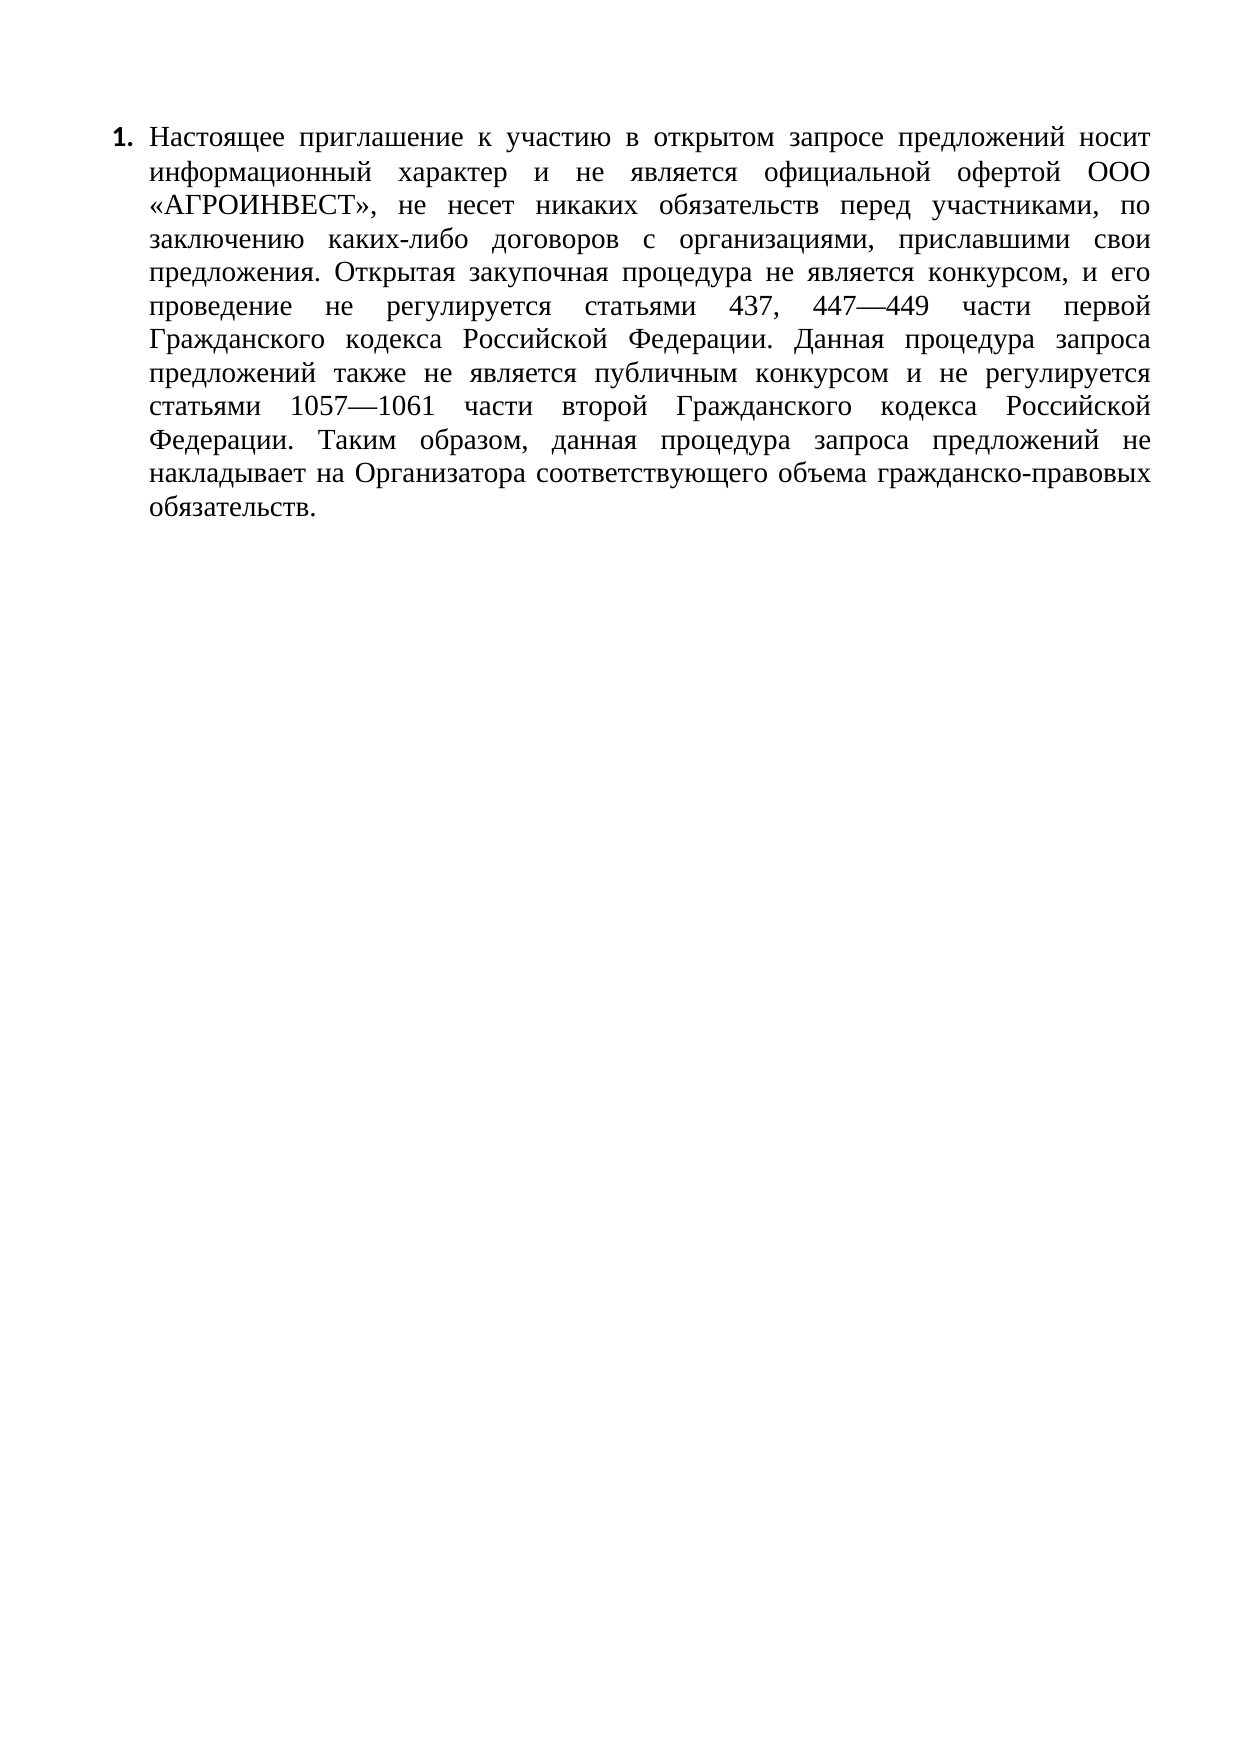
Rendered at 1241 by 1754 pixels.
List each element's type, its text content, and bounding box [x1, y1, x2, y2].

list Настоящее приглашение к участию в открытом запросе предложений носит информационный характер и не является официальной офертой ООО «АГРОИНВЕСТ», не несет никаких обязательств перед участниками, по заключению каких-либо договоров с организациями, приславшими свои предложения. Открытая закупочная процедура не является конкурсом, и его проведение не регулируется статьями 437, 447—449 части первой Гражданского кодекса Российской Федерации. Данная процедура запроса предложений также не является публичным конкурсом и не регулируется статьями 1057—1061 части второй Гражданского кодекса Российской Федерации. Таким образом, данная процедура запроса предложений не накладывает на Организатора соответствующего объема гражданско-правовых обязательств. [111, 118, 1152, 523]
